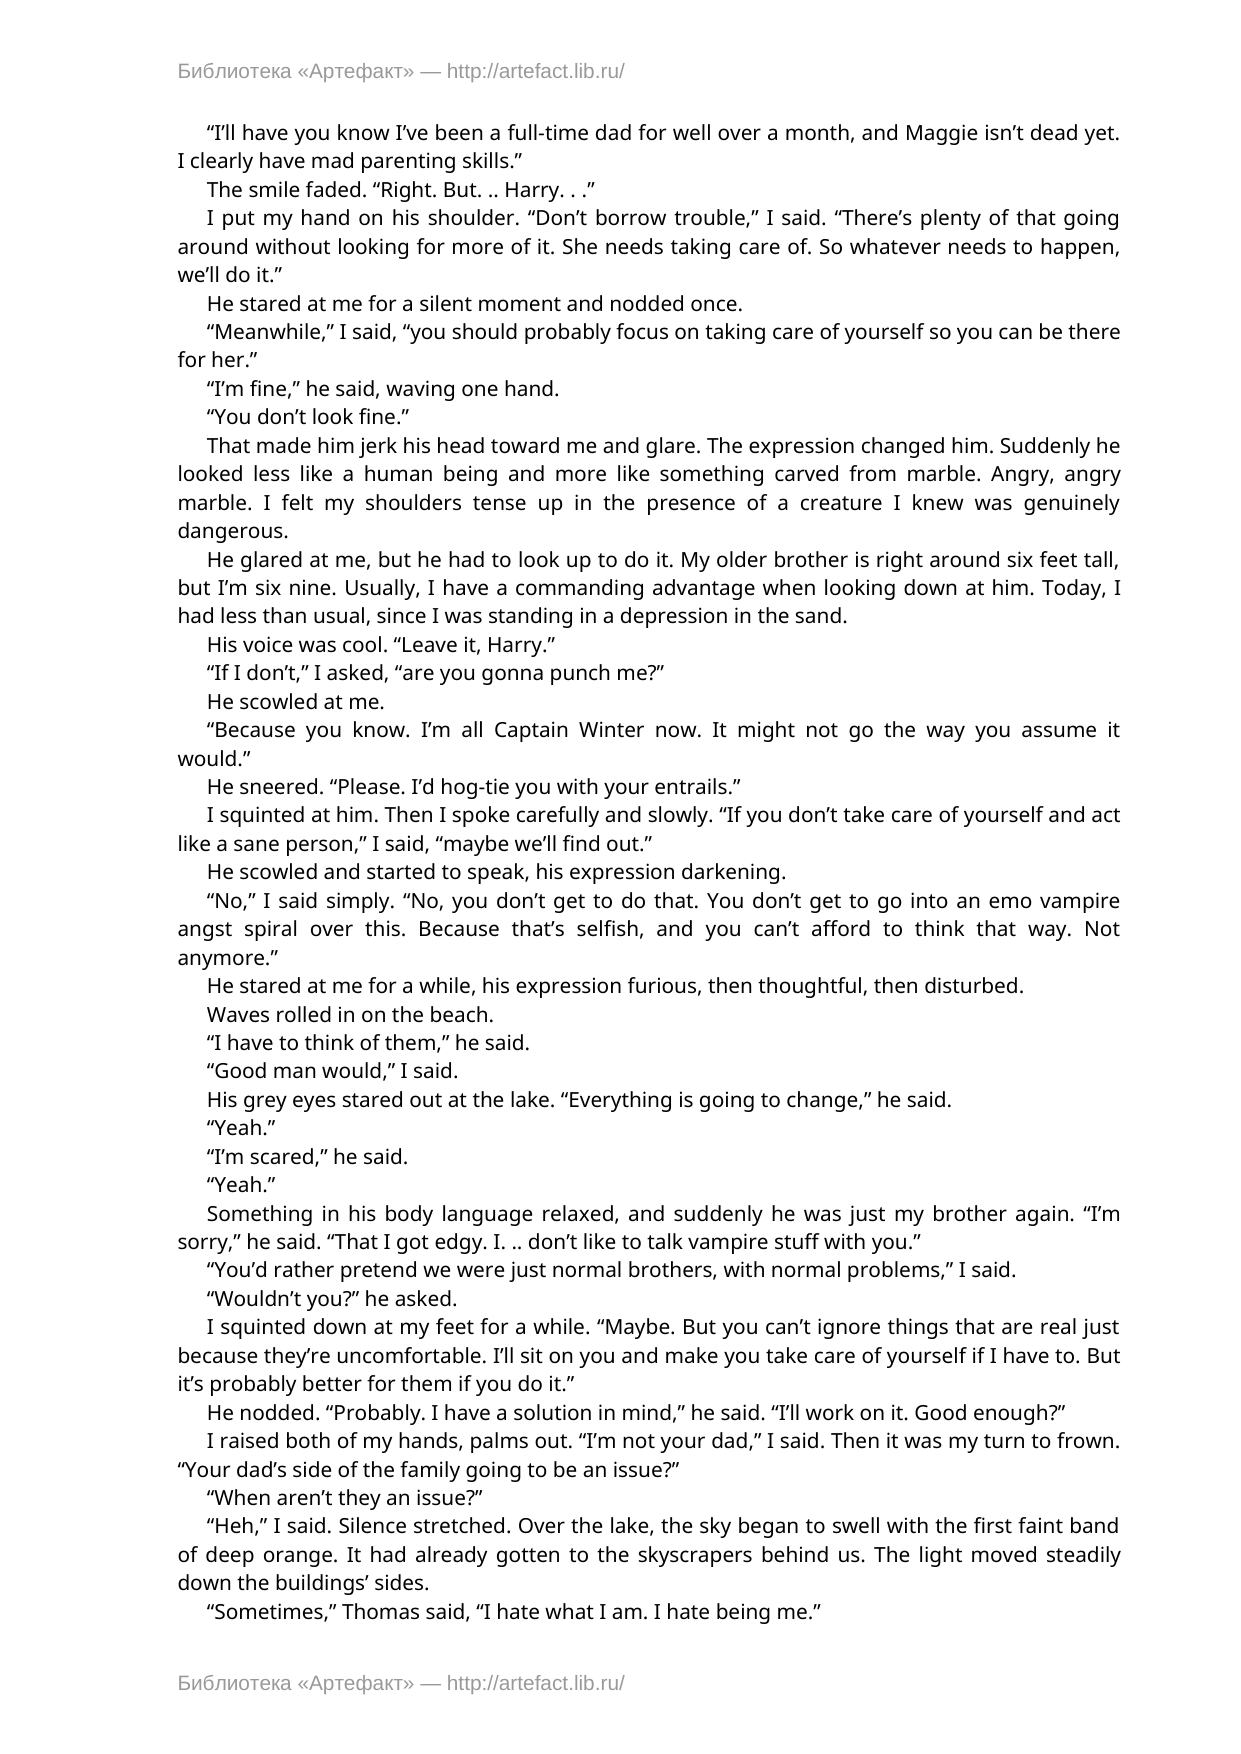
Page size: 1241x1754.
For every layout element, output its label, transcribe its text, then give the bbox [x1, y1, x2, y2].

text “I have to think of them,” he said. [177, 1028, 1122, 1057]
text “No,” I said simply. “No, you don’t get to do that. You don’t get to go into an emo vampire angst spiral over this. Because that’s selfish, and you can’t afford to think that way. Not anymore.” [177, 886, 1122, 971]
text I squinted at him. Then I spoke carefully and slowly. “If you don’t take care of yourself and act like a sane person,” I said, “maybe we’ll find out.” [177, 801, 1122, 857]
text “If I don’t,” I asked, “are you gonna punch me?” [177, 658, 1122, 687]
text “When aren’t they an issue?” [177, 1483, 1122, 1512]
text “Because you know. I’m all Captain Winter now. It might not go the way you assume it would.” [177, 715, 1122, 772]
text The smile faded. “Right. But. .. Harry. . .” [177, 175, 1122, 203]
text “You don’t look fine.” [177, 402, 1122, 431]
text He sneered. “Please. I’d hog-tie you with your entrails.” [177, 772, 1122, 801]
text Waves rolled in on the beach. [177, 1000, 1122, 1028]
text “Meanwhile,” I said, “you should probably focus on taking care of yourself so you can be there for her.” [177, 317, 1122, 374]
text “Sometimes,” Thomas said, “I hate what I am. I hate being me.” [177, 1597, 1122, 1625]
text “Good man would,” I said. [177, 1057, 1122, 1085]
text “You’d rather pretend we were just normal brothers, with normal problems,” I said. [177, 1256, 1122, 1284]
text Something in his body language relaxed, and suddenly he was just my brother again. “I’m sorry,” he said. “That I got edgy. I. .. don’t like to talk vampire stuff with you.” [177, 1199, 1122, 1256]
text His grey eyes stared out at the lake. “Everything is going to change,” he said. [177, 1085, 1122, 1113]
text He scowled at me. [177, 687, 1122, 715]
text He stared at me for a while, his expression furious, then thoughtful, then disturbed. [177, 971, 1122, 1000]
text “I’m scared,” he said. [177, 1142, 1122, 1170]
text That made him jerk his head toward me and glare. The expression changed him. Suddenly he looked less like a human being and more like something carved from marble. Angry, angry marble. I felt my shoulders tense up in the presence of a creature I knew was genuinely dangerous. [177, 431, 1122, 545]
text He glared at me, but he had to look up to do it. My older brother is right around six feet tall, but I’m six nine. Usually, I have a commanding advantage when looking down at him. Today, I had less than usual, since I was standing in a depression in the sand. [177, 545, 1122, 630]
text I put my hand on his shoulder. “Don’t borrow trouble,” I said. “There’s plenty of that going around without looking for more of it. She needs taking care of. So whatever needs to happen, we’ll do it.” [177, 203, 1122, 289]
text “I’m fine,” he said, waving one hand. [177, 374, 1122, 402]
text I squinted down at my feet for a while. “Maybe. But you can’t ignore things that are real just because they’re uncomfortable. I’ll sit on you and make you take care of yourself if I have to. But it’s probably better for them if you do it.” [177, 1312, 1122, 1398]
text His voice was cool. “Leave it, Harry.” [177, 630, 1122, 658]
text “Wouldn’t you?” he asked. [177, 1284, 1122, 1312]
text “Yeah.” [177, 1170, 1122, 1199]
text He stared at me for a silent moment and nodded once. [177, 289, 1122, 317]
text He nodded. “Probably. I have a solution in mind,” he said. “I’ll work on it. Good enough?” [177, 1398, 1122, 1426]
text “I’ll have you know I’ve been a full-time dad for well over a month, and Maggie isn’t dead yet. I clearly have mad parenting skills.” [177, 118, 1122, 175]
text “Heh,” I said. Silence stretched. Over the lake, the sky began to swell with the first faint band of deep orange. It had already gotten to the skyscrapers behind us. The light moved steadily down the buildings’ sides. [177, 1512, 1122, 1597]
text “Yeah.” [177, 1113, 1122, 1142]
text He scowled and started to speak, his expression darkening. [177, 857, 1122, 886]
text I raised both of my hands, palms out. “I’m not your dad,” I said. Then it was my turn to frown. “Your dad’s side of the family going to be an issue?” [177, 1426, 1122, 1483]
